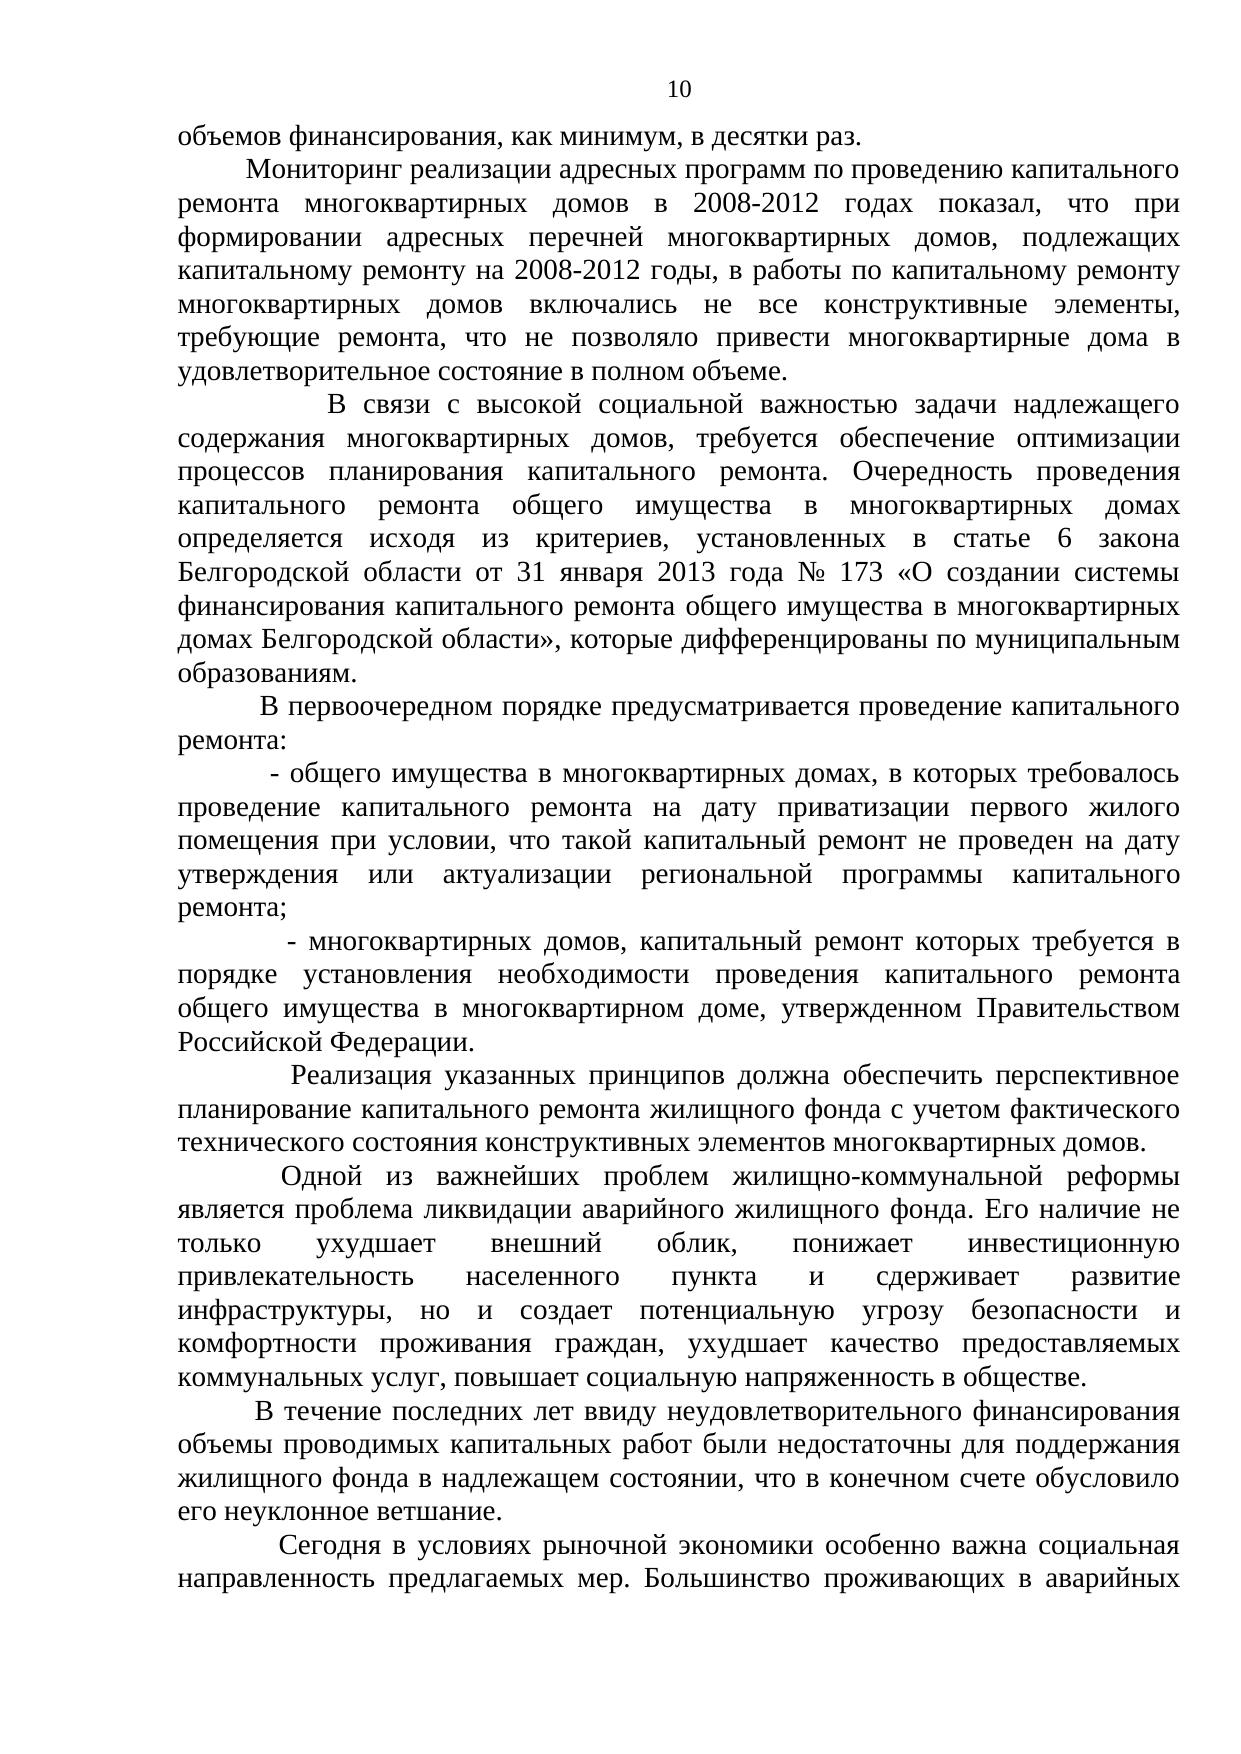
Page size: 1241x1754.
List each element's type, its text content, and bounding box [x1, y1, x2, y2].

text - общего имущества в многоквартирных домах, в которых требовалось проведение капитального ремонта на дату приватизации первого жилого помещения при условии, что такой капитальный ремонт не проведен на дату утверждения или актуализации региональной программы капитального ремонта; [177, 755, 1181, 923]
text Мониторинг реализации адресных программ по проведению капитального ремонта многоквартирных домов в 2008-2012 годах показал, что при формировании адресных перечней многоквартирных домов, подлежащих капитальному ремонту на 2008-2012 годы, в работы по капитальному ремонту многоквартирных домов включались не все конструктивные элементы, требующие ремонта, что не позволяло привести многоквартирные дома в удовлетворительное состояние в полном объеме. [177, 152, 1181, 386]
text В первоочередном порядке предусматривается проведение капитального ремонта: [177, 688, 1181, 755]
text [177, 1527, 1181, 1594]
text В течение последних лет ввиду неудовлетворительного финансирования объемы проводимых капитальных работ были недостаточны для поддержания жилищного фонда в надлежащем состоянии, что в конечном счете обусловило его неуклонное ветшание. [177, 1393, 1181, 1527]
text - многоквартирных домов, капитальный ремонт которых требуется в порядке установления необходимости проведения капитального ремонта общего имущества в многоквартирном доме, утвержденном Правительством Российской Федерации. [177, 923, 1181, 1057]
text Одной из важнейших проблем жилищно-коммунальной реформы является проблема ликвидации аварийного жилищного фонда. Его наличие не только ухудшает внешний облик, понижает инвестиционную привлекательность населенного пункта и сдерживает развитие инфраструктуры, но и создает потенциальную угрозу безопасности и комфортности проживания граждан, ухудшает качество предоставляемых коммунальных услуг, повышает социальную напряженность в обществе. [177, 1158, 1181, 1393]
text Реализация указанных принципов должна обеспечить перспективное планирование капитального ремонта жилищного фонда с учетом фактического технического состояния конструктивных элементов многоквартирных домов. [177, 1057, 1181, 1158]
text В связи с высокой социальной важностью задачи надлежащего содержания многоквартирных домов, требуется обеспечение оптимизации процессов планирования капитального ремонта. Очередность проведения капитального ремонта общего имущества в многоквартирных домах определяется исходя из критериев, установленных в статье 6 закона Белгородской области от 31 января 2013 года № 173 «О создании системы финансирования капитального ремонта общего имущества в многоквартирных домах Белгородской области», которые дифференцированы по муниципальным образованиям. [177, 386, 1181, 688]
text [177, 118, 1181, 152]
